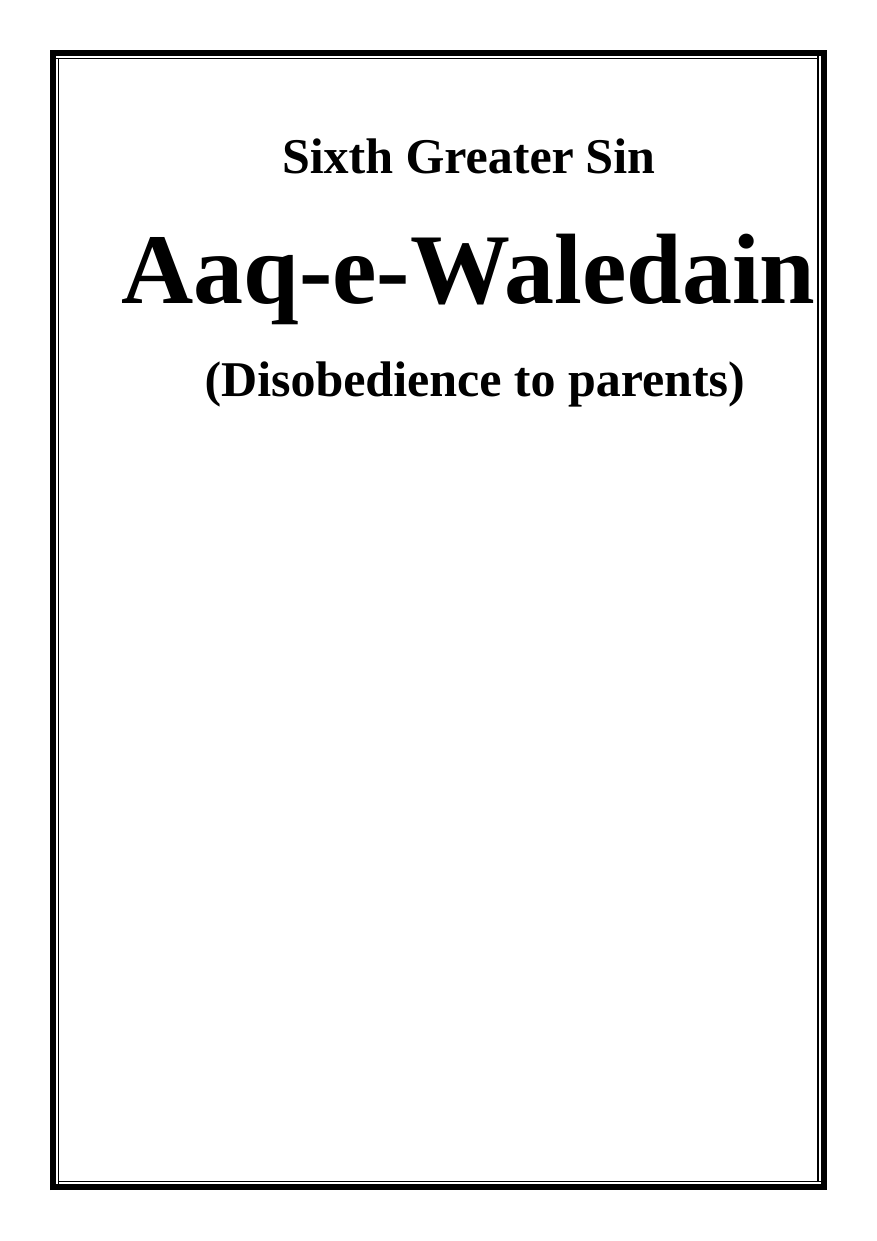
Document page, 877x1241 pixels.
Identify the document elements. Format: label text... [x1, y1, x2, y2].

text Sixth Greater Sin [120, 127, 817, 184]
text (Disobedience to parents) [120, 349, 817, 407]
text Aaq-e-Waledain [120, 209, 817, 324]
